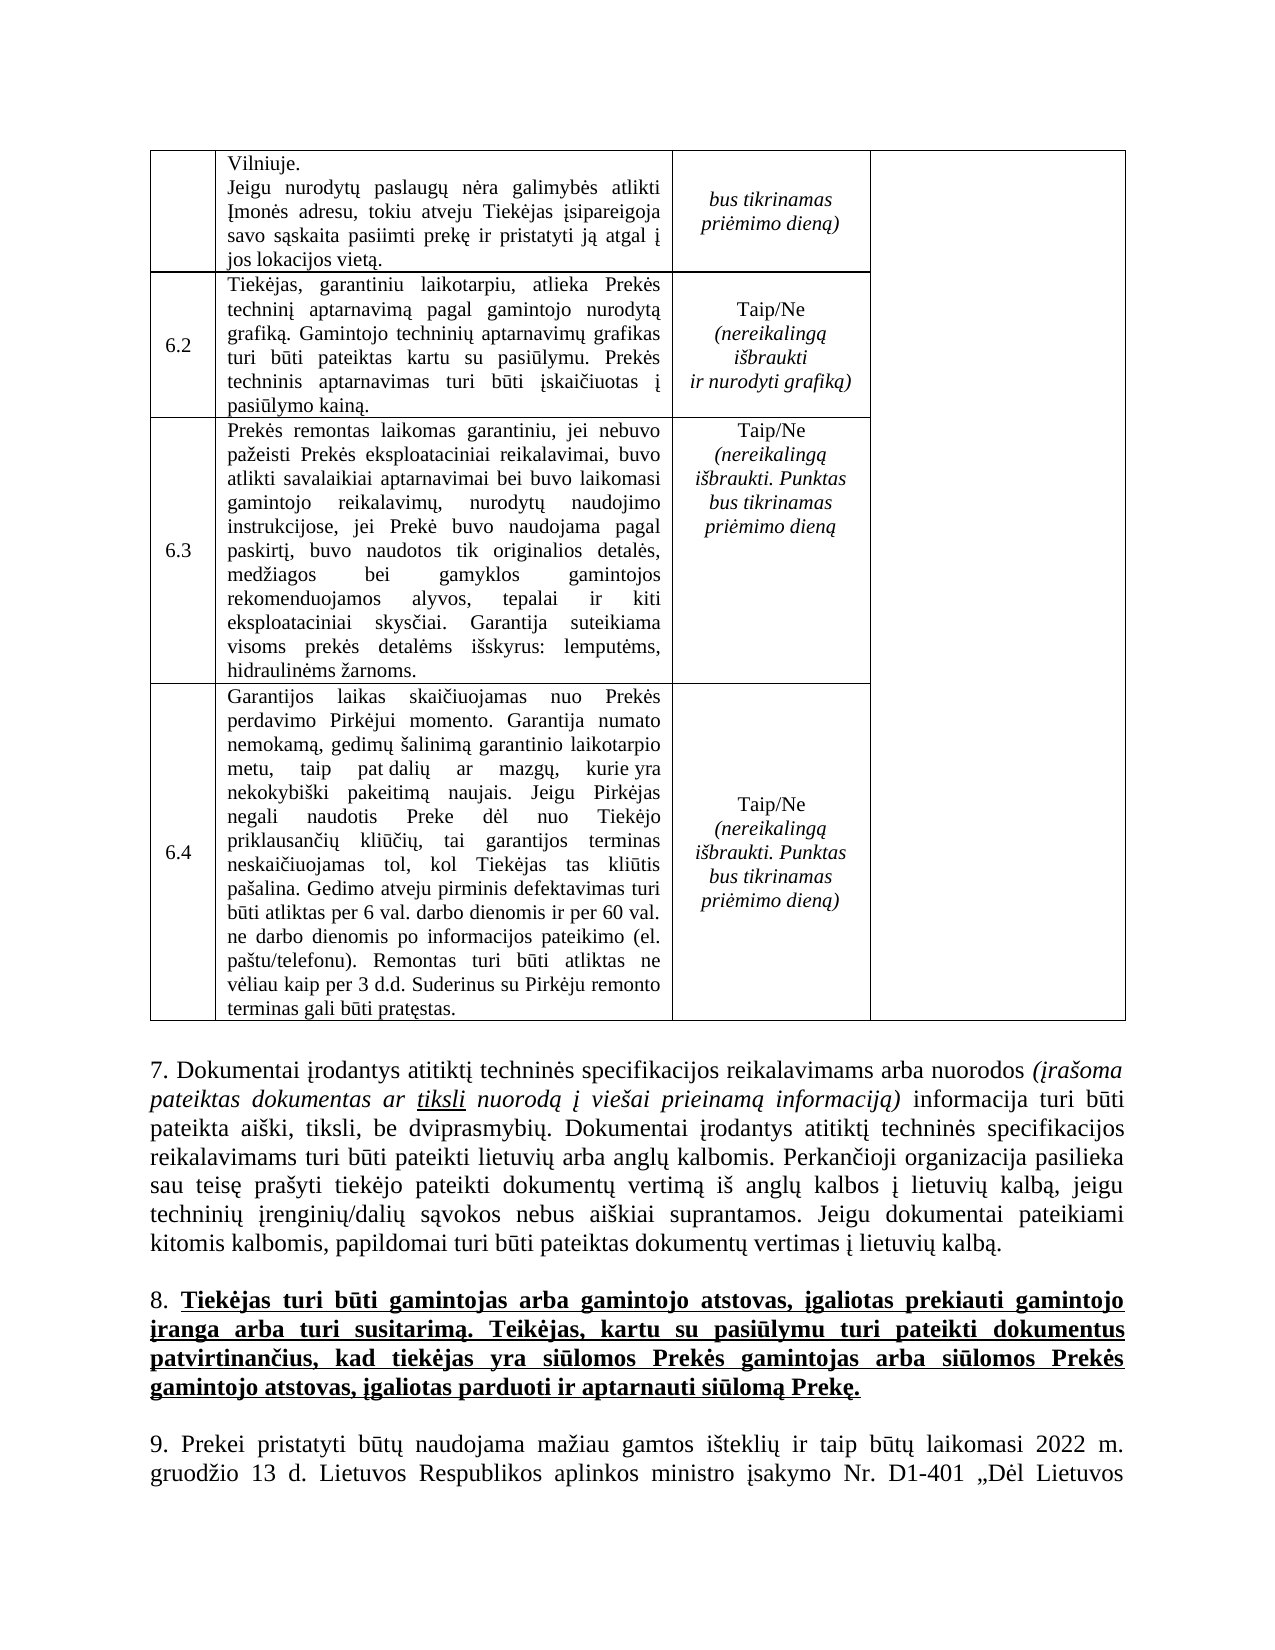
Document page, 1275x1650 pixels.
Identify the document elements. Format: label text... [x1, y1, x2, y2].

table_cell Taip/Ne (nereikalingą išbraukti. Punktas bus tikrinamas priėmimo dieną) [673, 684, 870, 1020]
table_cell Taip/Ne (nereikalingą išbraukti ir nurodyti grafiką) [673, 273, 870, 417]
table_cell 6.2 [151, 273, 215, 417]
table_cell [673, 151, 870, 271]
table_cell Prekės remontas laikomas garantiniu, jei nebuvo pažeisti Prekės eksploataciniai reikalavimai, buvo atlikti savalaikiai aptarnavimai bei buvo laikomasi gamintojo reikalavimų, nurodytų naudojimo instrukcijose, jei Prekė buvo naudojama pagal paskirtį, buvo naudotos tik originalios detalės, medžiagos bei gamyklos gamintojos rekomenduojamos alyvos, tepalai ir kiti eksploataciniai skysčiai. Garantija suteikiama visoms prekės detalėms išskyrus: lemputėms, hidraulinėms žarnoms. [216, 418, 672, 682]
table_cell Taip/Ne (nereikalingą išbraukti. Punktas bus tikrinamas priėmimo dieną [673, 418, 870, 682]
table_cell 6.3 [151, 418, 215, 682]
text 8. Tiekėjas turi būti gamintojas arba gamintojo atstovas, įgaliotas prekiauti gamintojo įranga arba turi susitarimą. Teikėjas, kartu su pasiūlymu turi pateikti dokumentus patvirtinančius, kad tiekėjas yra siūlomos Prekės gamintojas arba siūlomos Prekės gamintojo atstovas, įgaliotas parduoti ir aptarnauti siūlomą Prekę. [150, 1341, 1125, 1368]
table_cell Garantijos laikas skaičiuojamas nuo Prekės perdavimo Pirkėjui momento. Garantija numato nemokamą, gedimų šalinimą garantinio laikotarpio metu, taip pat dalių ar mazgų, kurie yra nekokybiški pakeitimą naujais. Jeigu Pirkėjas negali naudotis Preke dėl nuo Tiekėjo priklausančių kliūčių, tai garantijos terminas neskaičiuojamas tol, kol Tiekėjas tas kliūtis pašalina. Gedimo atveju pirminis defektavimas turi būti atliktas per 6 val. darbo dienomis ir per 60 val. ne darbo dienomis po informacijos pateikimo (el. paštu/telefonu). Remontas turi būti atliktas ne vėliau kaip per 3 d.d. Suderinus su Pirkėju remonto terminas gali būti pratęstas. [216, 684, 672, 1020]
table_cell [216, 151, 672, 271]
text 8. Tiekėjas turi būti gamintojas arba gamintojo atstovas, įgaliotas prekiauti gamintojo įranga arba turi susitarimą. Teikėjas, kartu su pasiūlymu turi pateikti dokumentus patvirtinančius, kad tiekėjas yra siūlomos Prekės gamintojas arba siūlomos Prekės gamintojo atstovas, įgaliotas parduoti ir aptarnauti siūlomą Prekę. [150, 1369, 1125, 1401]
table_cell Tiekėjas, garantiniu laikotarpiu, atlieka Prekės techninį aptarnavimą pagal gamintojo nurodytą grafiką. Gamintojo techninių aptarnavimų grafikas turi būti pateiktas kartu su pasiūlymu. Prekės techninis aptarnavimas turi būti įskaičiuotas į pasiūlymo kainą. [216, 273, 672, 417]
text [150, 1429, 1125, 1487]
text 7. Dokumentai įrodantys atitiktį techninės specifikacijos reikalavimams arba nuorodos (įrašoma pateiktas dokumentas ar tiksli nuorodą į viešai prieinamą informaciją) informacija turi būti pateikta aiški, tiksli, be dviprasmybių. Dokumentai įrodantys atitiktį techninės specifikacijos reikalavimams turi būti pateikti lietuvių arba anglų kalbomis. Perkančioji organizacija pasilieka sau teisę prašyti tiekėjo pateikti dokumentų vertimą iš anglų kalbos į lietuvių kalbą, jeigu techninių įrenginių/dalių sąvokos nebus aiškiai suprantamos. Jeigu dokumentai pateikiami kitomis kalbomis, papildomai turi būti pateiktas dokumentų vertimas į lietuvių kalbą. [150, 1056, 1125, 1257]
table_cell 6.4 [151, 684, 215, 1020]
text 8. Tiekėjas turi būti gamintojas arba gamintojo atstovas, įgaliotas prekiauti gamintojo įranga arba turi susitarimą. Teikėjas, kartu su pasiūlymu turi pateikti dokumentus patvirtinančius, kad tiekėjas yra siūlomos Prekės gamintojas arba siūlomos Prekės gamintojo atstovas, įgaliotas parduoti ir aptarnauti siūlomą Prekę. [150, 1286, 1125, 1339]
